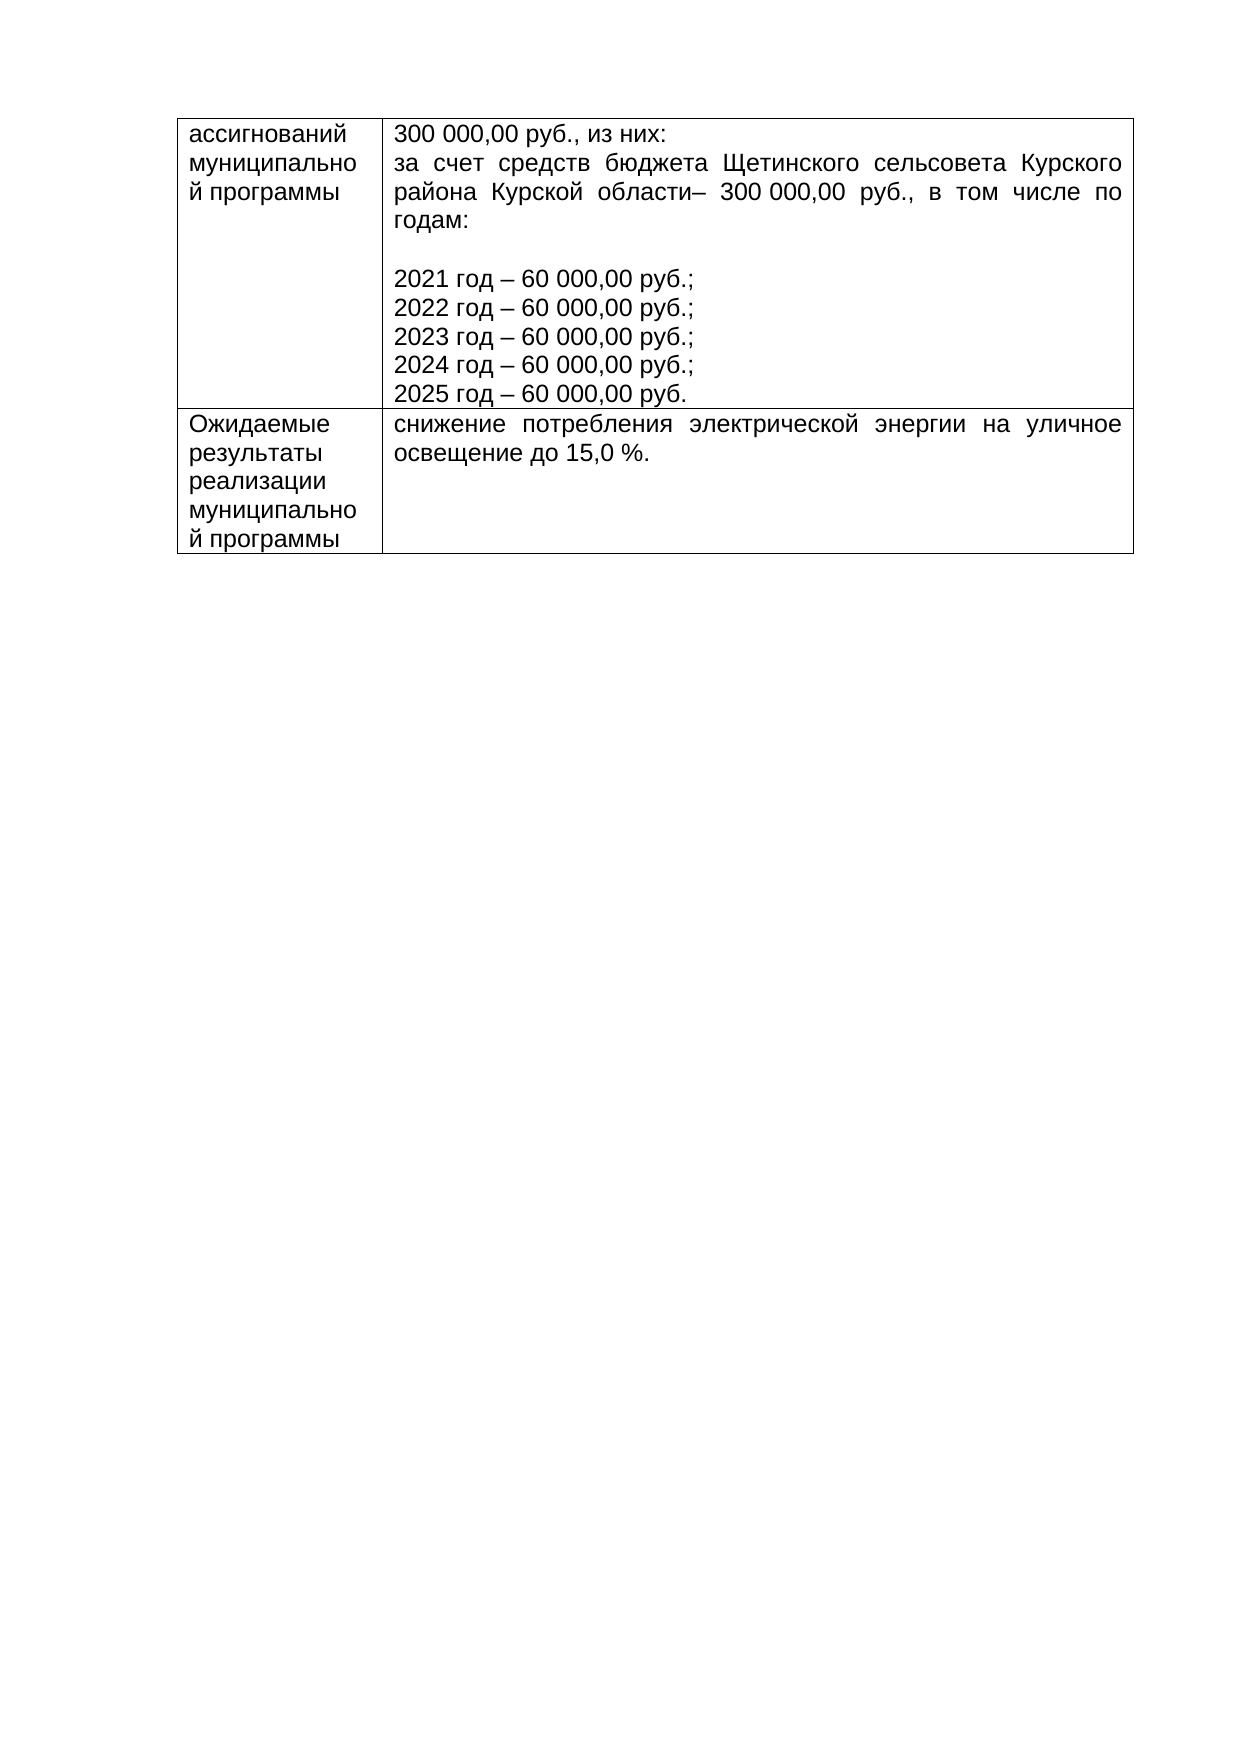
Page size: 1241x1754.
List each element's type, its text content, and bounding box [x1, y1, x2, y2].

table_cell Ожидаемые результаты реализации муниципальной программы [178, 409, 382, 552]
table_cell 2021 год – 60 000,00 руб.; 2022 год – 60 000,00 руб.; 2023 год – 60 000,00 руб.; 2024 год – 60 000,00 руб.; 2025 год – 60 000,00 руб. [383, 263, 1133, 408]
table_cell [178, 119, 382, 408]
table_cell снижение потребления электрической энергии на уличное освещение до 15,0 %. [383, 409, 1133, 552]
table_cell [383, 119, 1133, 263]
